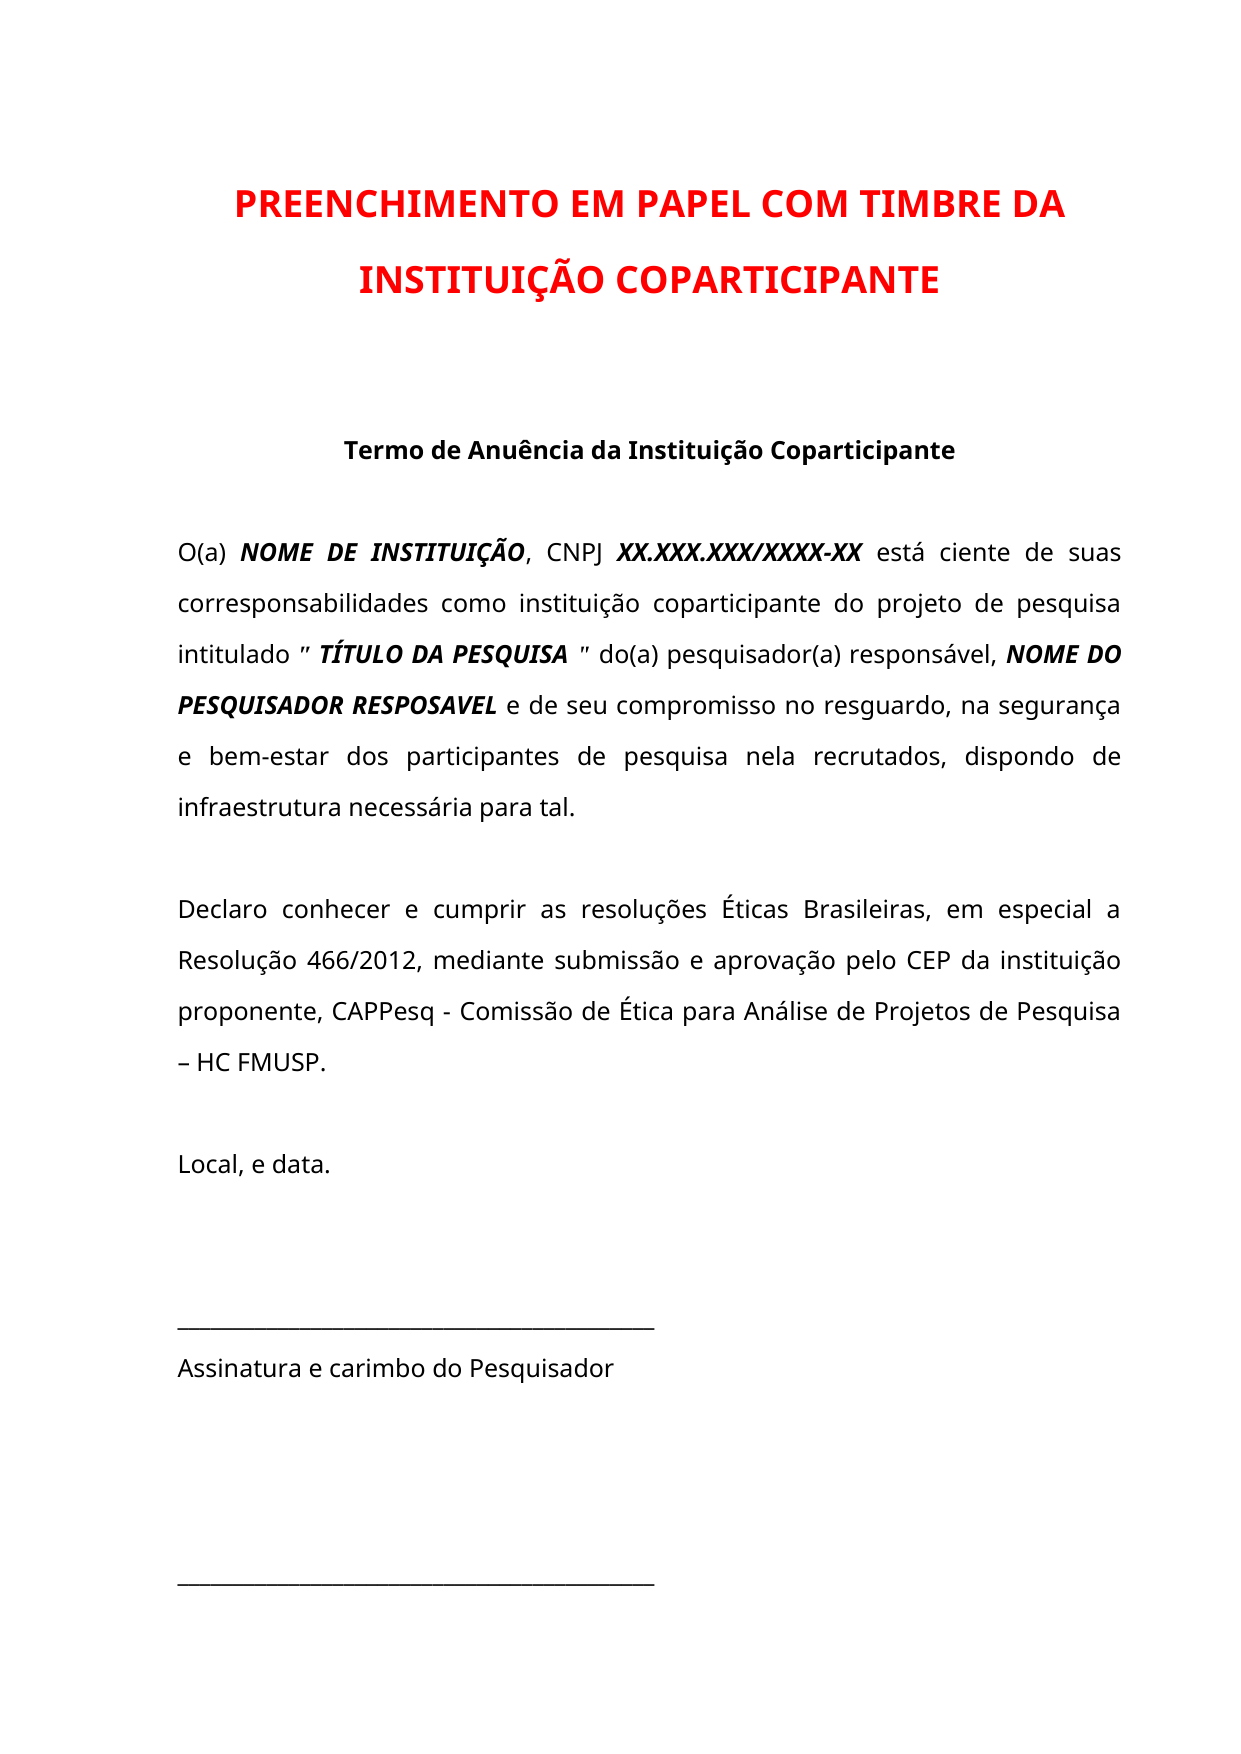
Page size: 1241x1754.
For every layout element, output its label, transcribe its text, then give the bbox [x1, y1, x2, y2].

text ___________________________________________ [177, 1300, 1122, 1334]
text O(a) NOME DE INSTITUIÇÃO, CNPJ XX.XXX.XXX/XXXX-XX está ciente de suas corresponsabilidades como instituição coparticipante do projeto de pesquisa intitulado ʺ TÍTULO DA PESQUISA ʺ do(a) pesquisador(a) responsável, NOME DO PESQUISADOR RESPOSAVEL e de seu compromisso no resguardo, na segurança e bem-estar dos participantes de pesquisa nela recrutados, dispondo de infraestrutura necessária para tal. [177, 534, 1122, 824]
text Local, e data. [177, 1147, 1122, 1181]
text ___________________________________________ [177, 1555, 1122, 1589]
text Assinatura e carimbo do Pesquisador [177, 1351, 1122, 1385]
text Termo de Anuência da Instituição Coparticipante [177, 432, 1122, 466]
text PREENCHIMENTO EM PAPEL COM TIMBRE DA INSTITUIÇÃO COPARTICIPANTE [177, 177, 1122, 305]
text Declaro conhecer e cumprir as resoluções Éticas Brasileiras, em especial a Resolução 466/2012, mediante submissão e aprovação pelo CEP da instituição proponente, CAPPesq - Comissão de Ética para Análise de Projetos de Pesquisa – HC FMUSP. [177, 892, 1122, 1079]
